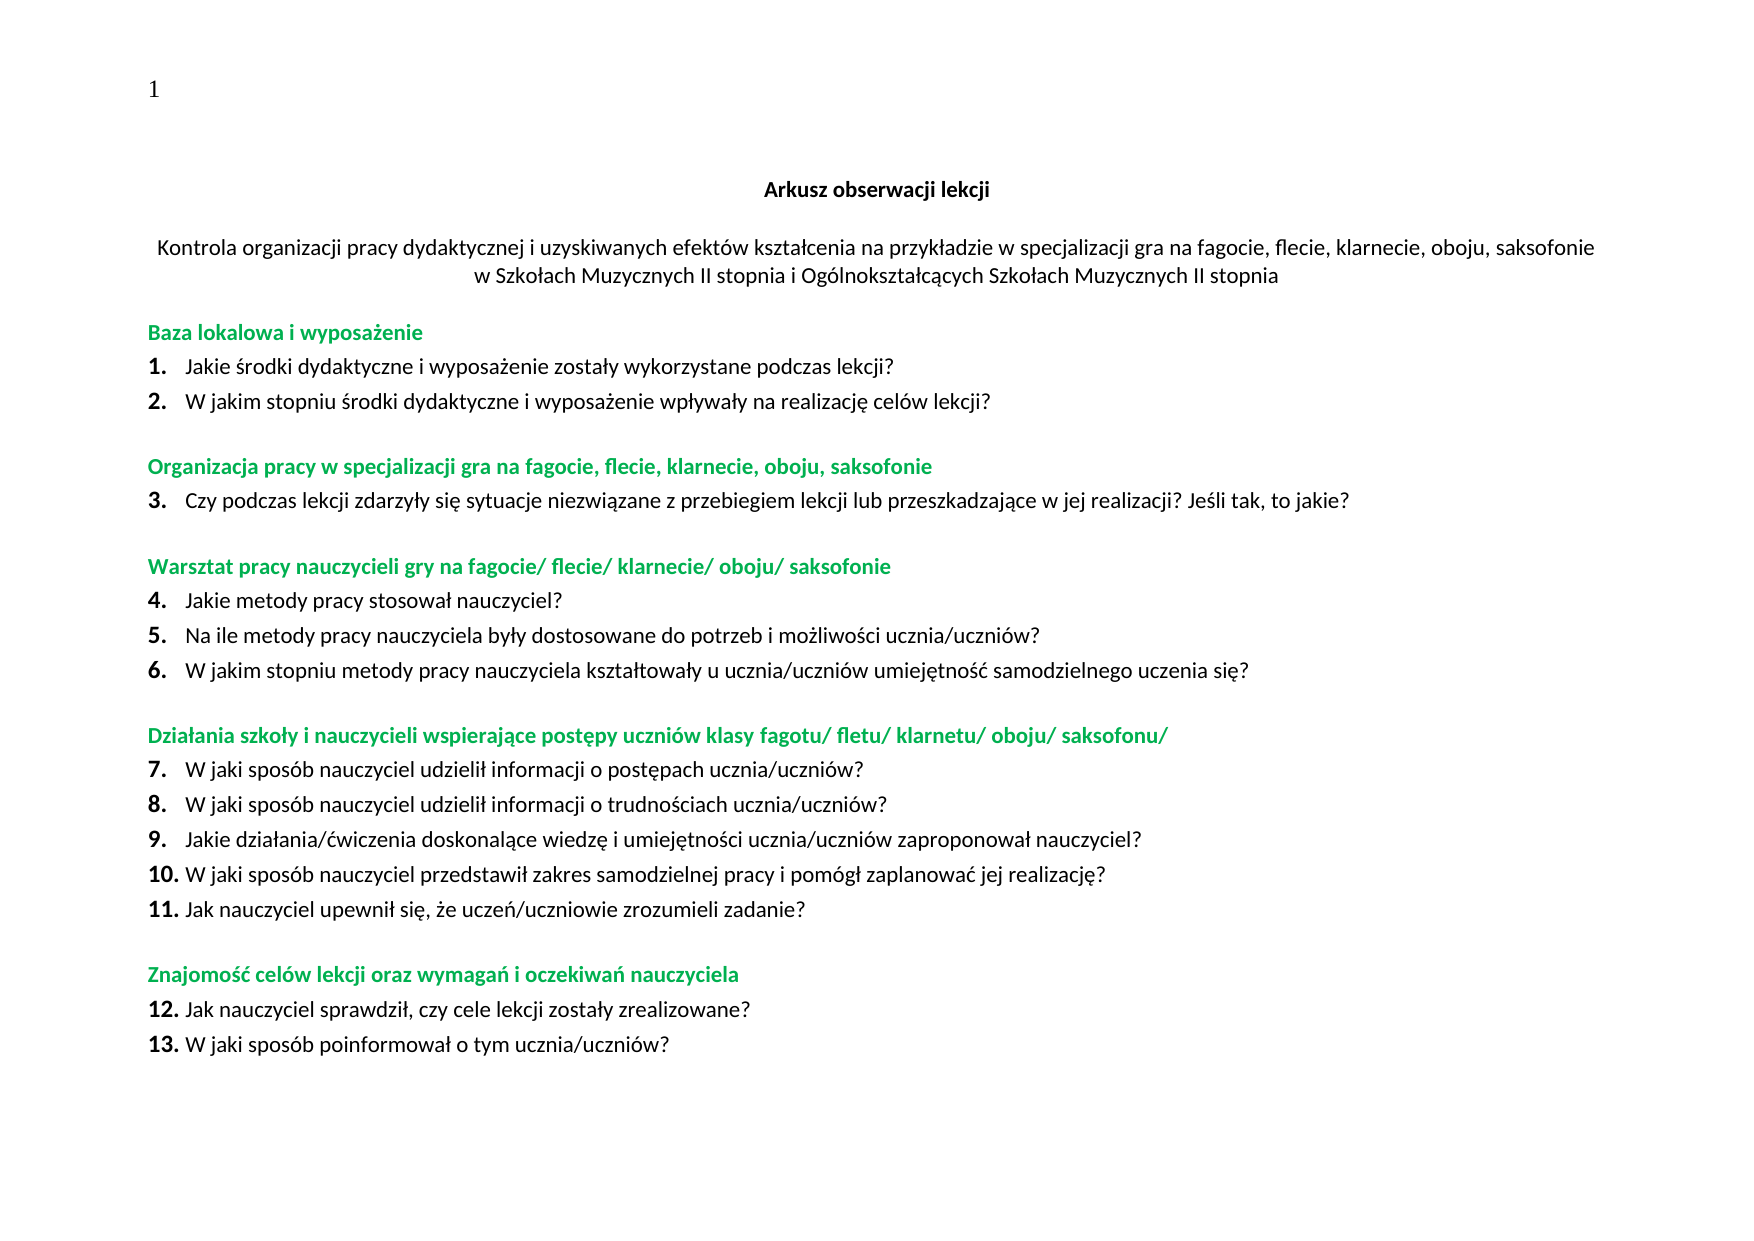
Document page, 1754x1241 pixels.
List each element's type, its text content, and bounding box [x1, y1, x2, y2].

list W jaki sposób poinformował o tym ucznia/uczniów? [148, 1028, 1606, 1058]
list W jakim stopniu środki dydaktyczne i wyposażenie wpływały na realizację celów lekcji? [148, 385, 1606, 416]
text Kontrola organizacji pracy dydaktycznej i uzyskiwanych efektów kształcenia na przykładzie w specjalizacji gra na fagocie, flecie, klarnecie, oboju, saksofonie w Szkołach Muzycznych II stopnia i Ogólnokształcących Szkołach Muzycznych II stopnia [148, 233, 1606, 289]
text Arkusz obserwacji lekcji [148, 176, 1606, 204]
text Baza lokalowa i wyposażenie [148, 318, 1606, 346]
text Warsztat pracy nauczycieli gry na fagocie/ flecie/ klarnecie/ oboju/ saksofonie [148, 552, 1606, 580]
list W jaki sposób nauczyciel udzielił informacji o trudnościach ucznia/uczniów? [148, 788, 1606, 819]
list Jakie środki dydaktyczne i wyposażenie zostały wykorzystane podczas lekcji? [148, 350, 1606, 381]
list Czy podczas lekcji zdarzyły się sytuacje niezwiązane z przebiegiem lekcji lub przeszkadzające w jej realizacji? Jeśli tak, to jakie? [148, 484, 1606, 515]
list Jakie działania/ćwiczenia doskonalące wiedzę i umiejętności ucznia/uczniów zaproponował nauczyciel? [148, 823, 1606, 854]
list Na ile metody pracy nauczyciela były dostosowane do potrzeb i możliwości ucznia/uczniów? [148, 619, 1606, 649]
list W jaki sposób nauczyciel przedstawił zakres samodzielnej pracy i pomógł zaplanować jej realizację? [148, 858, 1606, 889]
list Jak nauczyciel upewnił się, że uczeń/uczniowie zrozumieli zadanie? [148, 893, 1606, 924]
text Organizacja pracy w specjalizacji gra na fagocie, flecie, klarnecie, oboju, saksofonie [148, 452, 1606, 480]
text Działania szkoły i nauczycieli wspierające postępy uczniów klasy fagotu/ fletu/ klarnetu/ oboju/ saksofonu/ [148, 721, 1606, 749]
list Jak nauczyciel sprawdził, czy cele lekcji zostały zrealizowane? [148, 993, 1606, 1023]
text Znajomość celów lekcji oraz wymagań i oczekiwań nauczyciela [148, 961, 1606, 988]
list W jaki sposób nauczyciel udzielił informacji o postępach ucznia/uczniów? [148, 753, 1606, 784]
list W jakim stopniu metody pracy nauczyciela kształtowały u ucznia/uczniów umiejętność samodzielnego uczenia się? [148, 654, 1606, 684]
list Jakie metody pracy stosował nauczyciel? [148, 584, 1606, 614]
